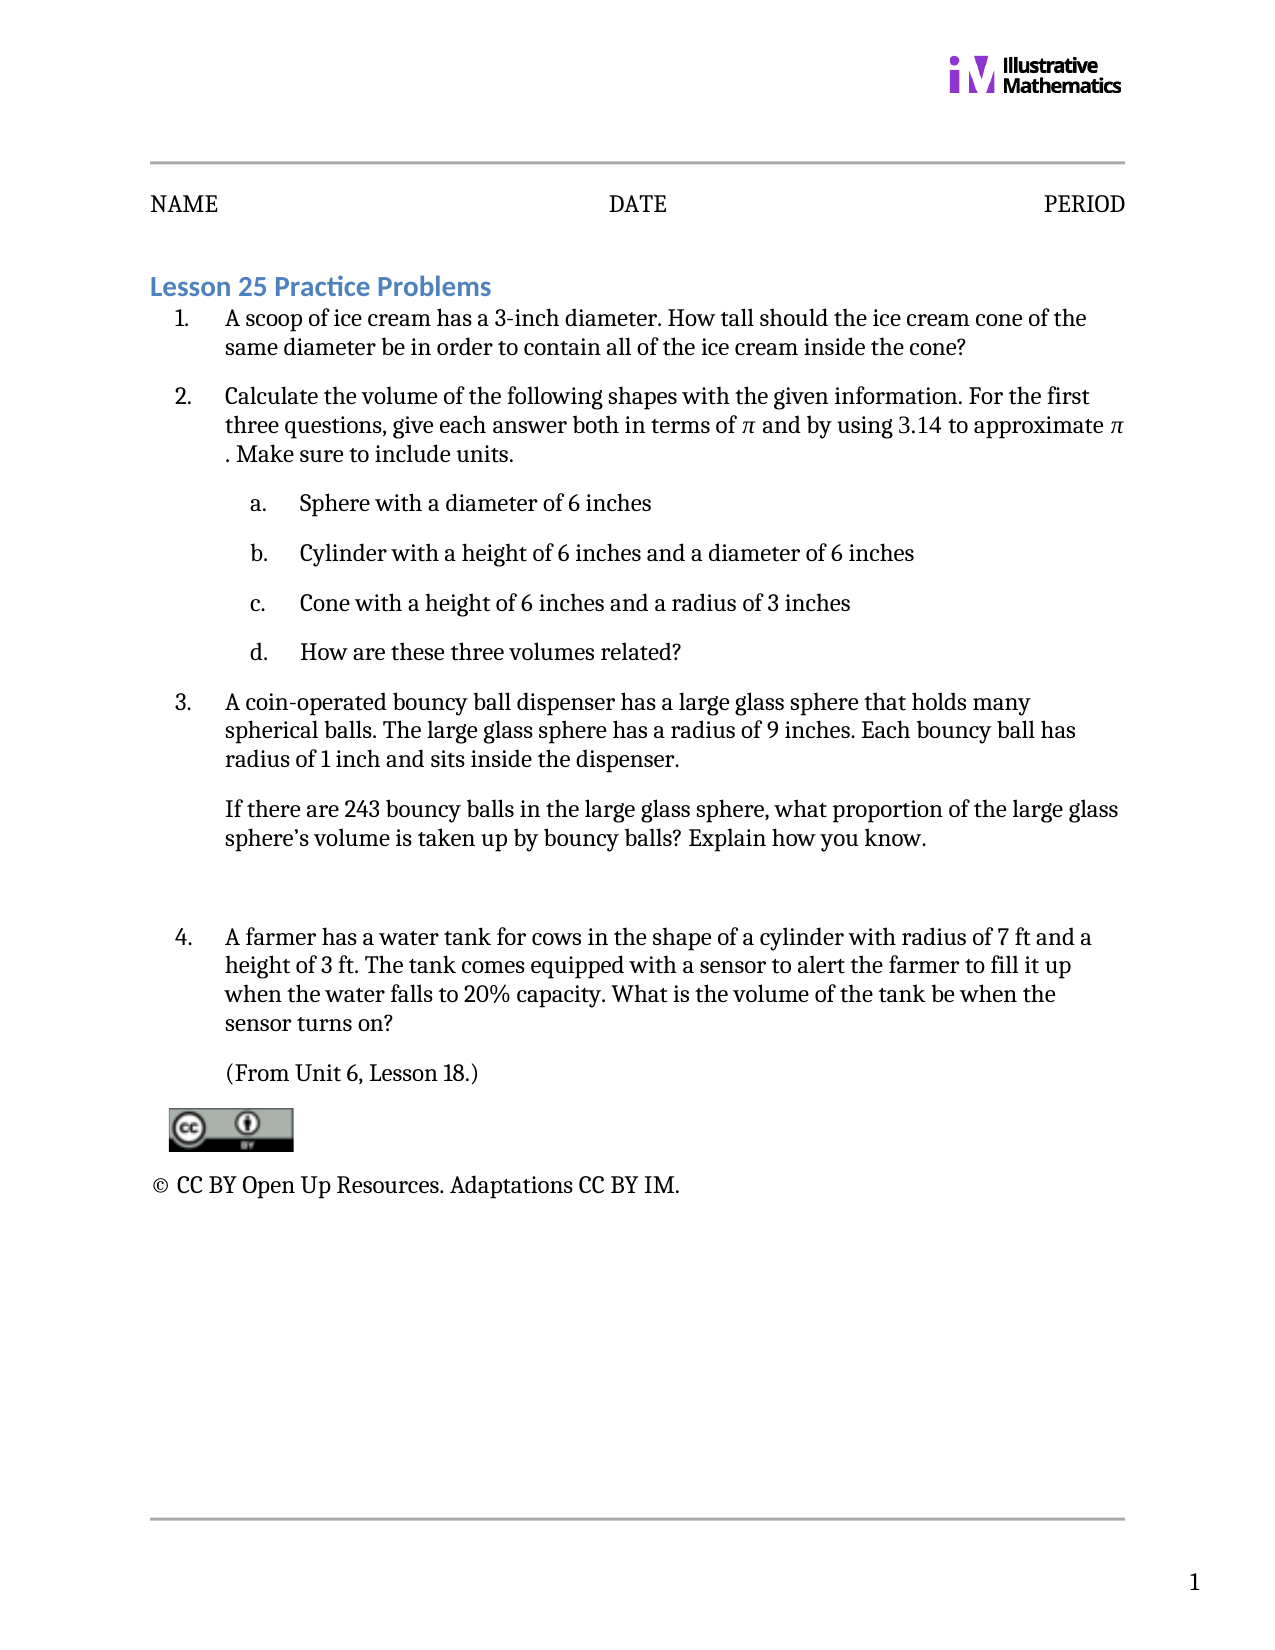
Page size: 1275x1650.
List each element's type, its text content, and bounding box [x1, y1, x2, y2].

list If there are 243 bouncy balls in the large glass sphere, what proportion of the large glass sphere’s volume is taken up by bouncy balls? Explain how you know. [175, 795, 1125, 852]
list A scoop of ice cream has a 3-inch diameter. How tall should the ice cream cone of the same diameter be in order to contain all of the ice cream inside the cone? [175, 304, 1125, 361]
picture [168, 1108, 294, 1152]
picture [949, 55, 1121, 93]
list A coin-operated bouncy ball dispenser has a large glass sphere that holds many spherical balls. The large glass sphere has a radius of 9 inches. Each bouncy ball has radius of 1 inch and sits inside the dispenser. [175, 688, 1125, 774]
list Cone with a height of 6 inches and a radius of 3 inches [250, 588, 1125, 617]
list Sphere with a diameter of 6 inches [250, 489, 1125, 518]
list How are these three volumes related? [250, 638, 1125, 667]
list A farmer has a water tank for cows in the shape of a cylinder with radius of 7 ft and a height of 3 ft. The tank comes equipped with a sensor to alert the farmer to fill it up when the water falls to 20% capacity. What is the volume of the tank be when the sensor turns on? [175, 923, 1125, 1038]
list Cylinder with a height of 6 inches and a diameter of 6 inches [250, 539, 1125, 568]
subtitle Lesson 25 Practice Problems [150, 268, 1125, 304]
text © CC BY Open Up Resources. Adaptations CC BY IM. [150, 1171, 1125, 1199]
list (From Unit 6, Lesson 18.) [175, 1058, 1125, 1087]
list Calculate the volume of the following shapes with the given information. For the first three questions, give each answer both in terms of and by using to approximate . Make sure to include units. [175, 382, 1125, 468]
